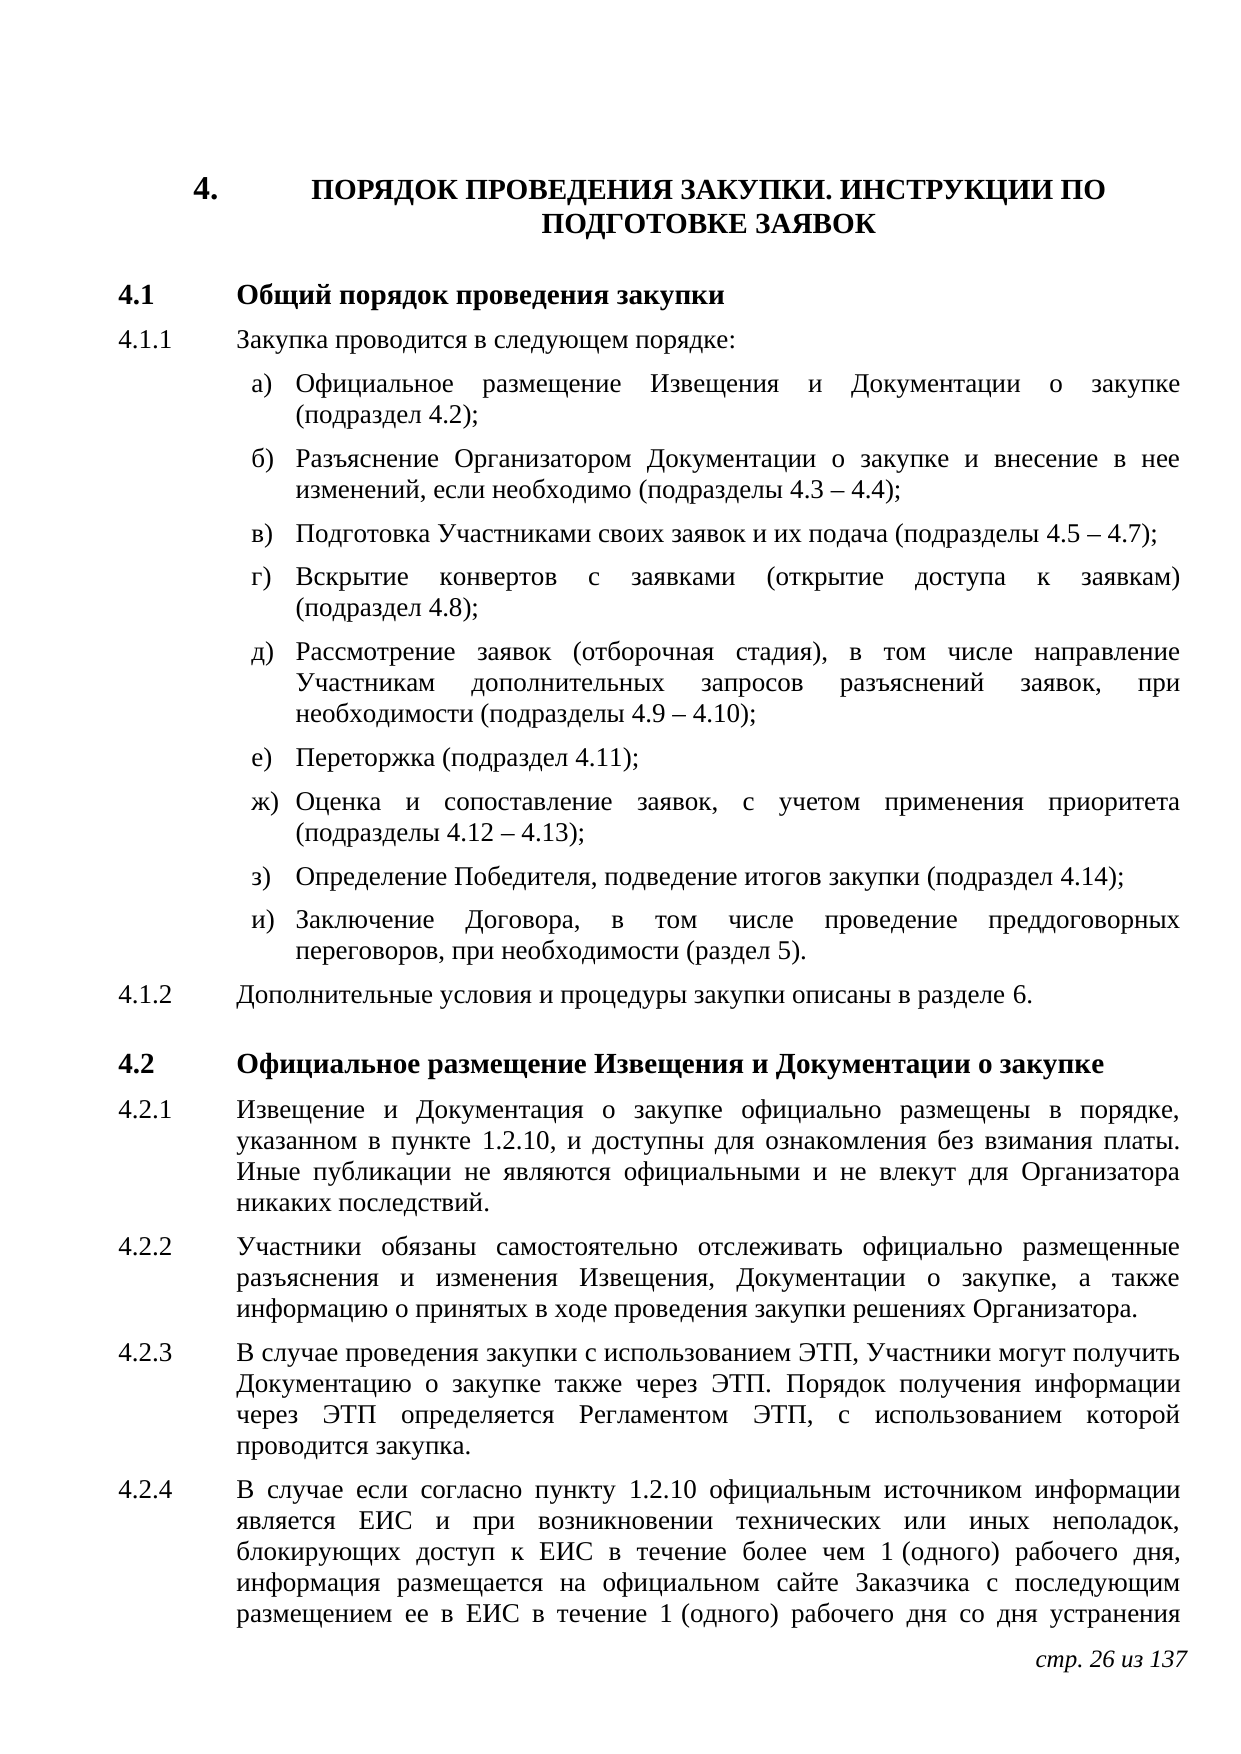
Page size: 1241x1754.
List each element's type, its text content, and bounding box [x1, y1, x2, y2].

list Оценка и сопоставление заявок, с учетом применения приоритета (подразделы 4.12 – 4.13); [251, 785, 1181, 847]
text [118, 1473, 1181, 1628]
subtitle Официальное размещение Извещения и Документации о закупке [118, 1047, 1181, 1080]
list Официальное размещение Извещения и Документации о закупке (подраздел 4.2); [251, 367, 1181, 429]
list Подготовка Участниками своих заявок и их подача (подразделы 4.5 – 4.7); [251, 517, 1181, 548]
text Участники обязаны самостоятельно отслеживать официально размещенные разъяснения и изменения Извещения, Документации о закупке, а также информацию о принятых в ходе проведения закупки решениях Организатора. [118, 1230, 1181, 1323]
text Дополнительные условия и процедуры закупки описаны в разделе 6. [118, 978, 1181, 1009]
subtitle ПОРЯДОК ПРОВЕДЕНИЯ ЗАКУПКИ. ИНСТРУКЦИИ ПО ПОДГОТОВКЕ ЗАЯВОК [118, 168, 1181, 240]
text Закупка проводится в следующем порядке: [118, 323, 1181, 355]
text Извещение и Документация о закупке официально размещены в порядке, указанном в пункте 1.2.10, и доступны для ознакомления без взимания платы. Иные публикации не являются официальными и не влекут для Организатора никаких последствий. [118, 1093, 1181, 1217]
list Разъяснение Организатором Документации о закупке и внесение в нее изменений, если необходимо (подразделы 4.3 – 4.4); [251, 442, 1181, 504]
list Определение Победителя, подведение итогов закупки (подраздел 4.14); [251, 859, 1181, 891]
list Переторжка (подраздел 4.11); [251, 741, 1181, 772]
list Заключение Договора, в том числе проведение преддоговорных переговоров, при необходимости (раздел 5). [251, 903, 1181, 966]
list Рассмотрение заявок (отборочная стадия), в том числе направление Участникам дополнительных запросов разъяснений заявок, при необходимости (подразделы 4.9 – 4.10); [251, 635, 1181, 729]
subtitle Общий порядок проведения закупки [118, 277, 1181, 311]
text В случае проведения закупки с использованием ЭТП, Участники могут получить Документацию о закупке также через ЭТП. Порядок получения информации через ЭТП определяется Регламентом ЭТП, с использованием которой проводится закупка. [118, 1336, 1181, 1460]
list Вскрытие конвертов с заявками (открытие доступа к заявкам) (подраздел 4.8); [251, 560, 1181, 623]
